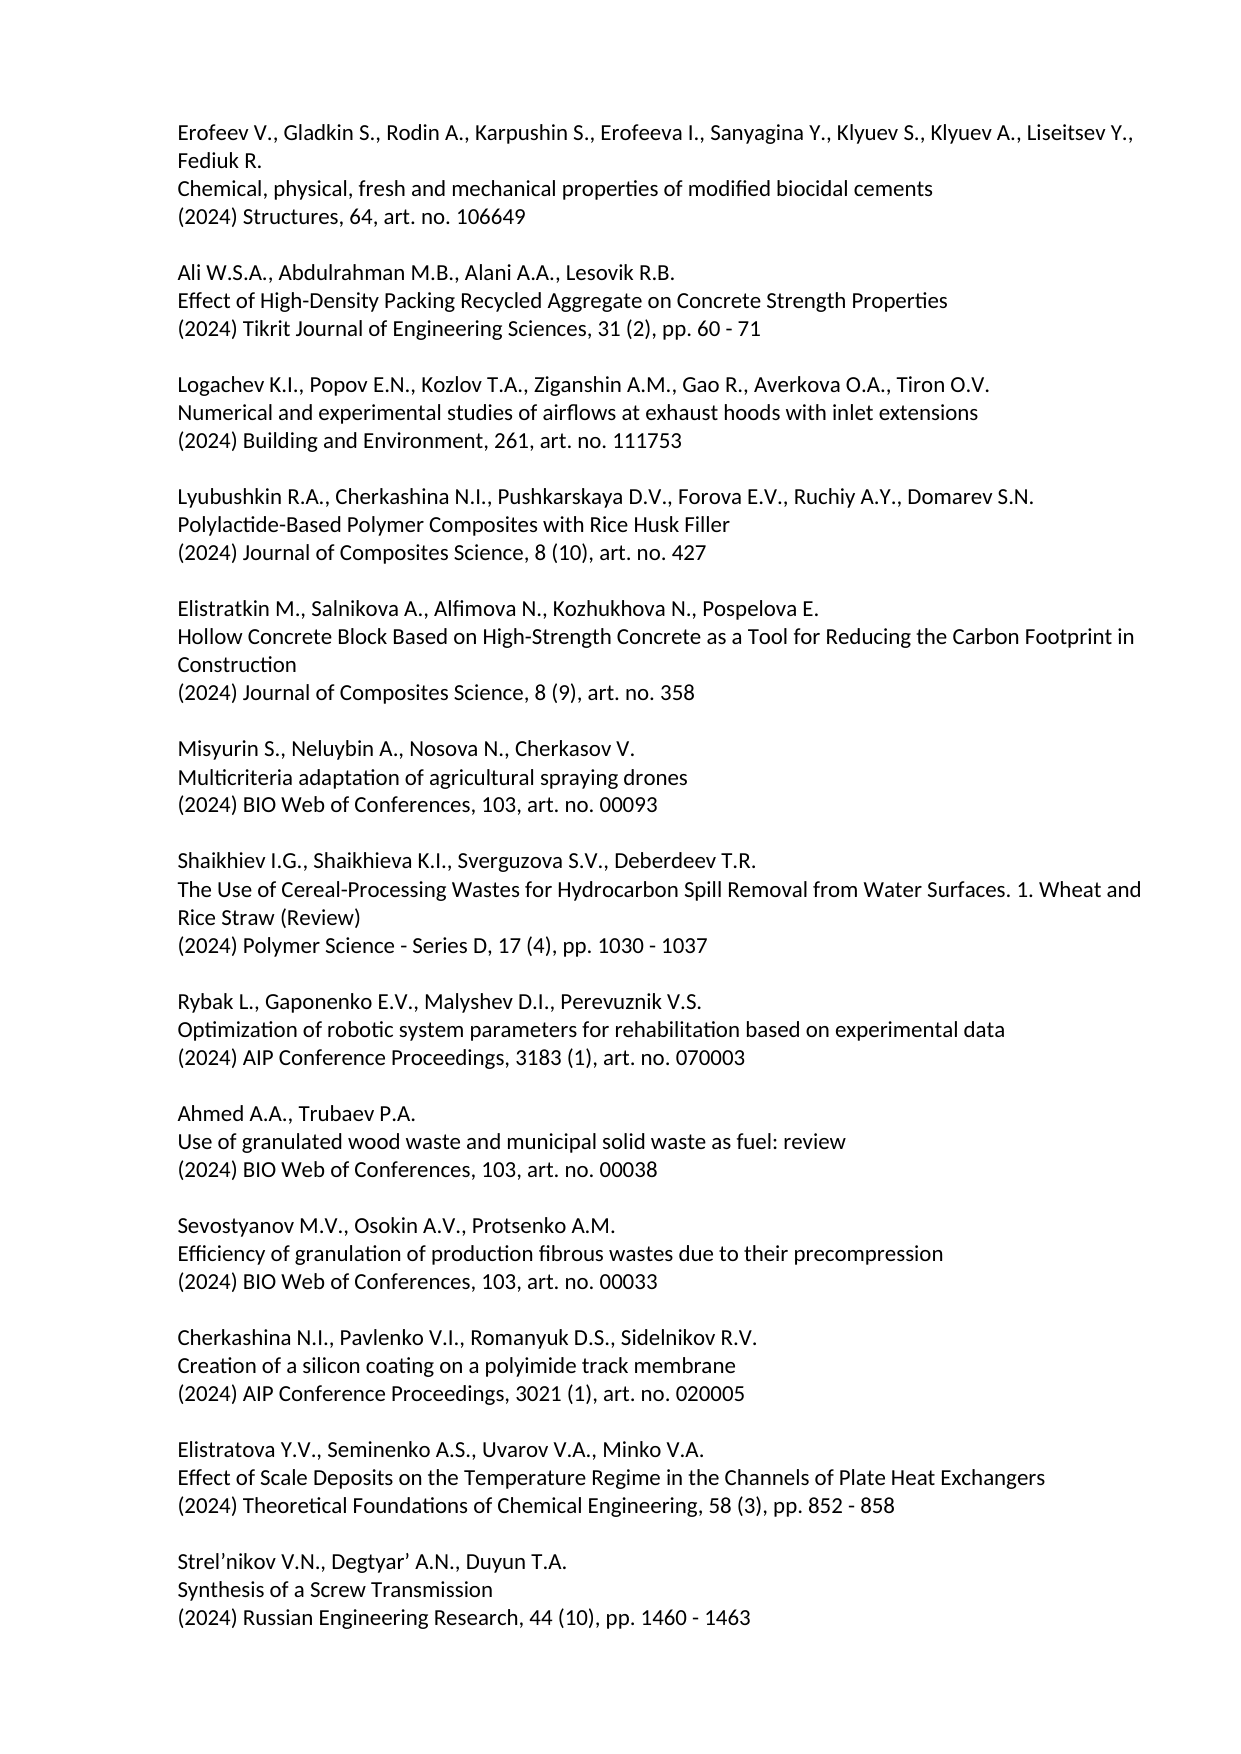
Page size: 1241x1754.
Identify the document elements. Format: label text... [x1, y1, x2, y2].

text Numerical and experimental studies of airflows at exhaust hoods with inlet extensions [177, 398, 1152, 426]
text Ali W.S.A., Abdulrahman M.B., Alani A.A., Lesovik R.B. [177, 258, 1152, 286]
text (2024) Theoretical Foundations of Chemical Engineering, 58 (3), pp. 852 - 858 [177, 1491, 1152, 1519]
text Multicriteria adaptation of agricultural spraying drones [177, 763, 1152, 791]
text Polylactide-Based Polymer Composites with Rice Husk Filler [177, 510, 1152, 538]
text Synthesis of a Screw Transmission [177, 1575, 1152, 1603]
text Elistratkin M., Salnikova A., Alfimova N., Kozhukhova N., Pospelova E. [177, 594, 1152, 622]
text Strel’nikov V.N., Degtyar’ A.N., Duyun T.A. [177, 1547, 1152, 1575]
text Rybak L., Gaponenko E.V., Malyshev D.I., Perevuznik V.S. [177, 987, 1152, 1015]
text (2024) BIO Web of Conferences, 103, art. no. 00038 [177, 1155, 1152, 1183]
text (2024) Journal of Composites Science, 8 (10), art. no. 427 [177, 538, 1152, 566]
text Optimization of robotic system parameters for rehabilitation based on experimental data [177, 1015, 1152, 1043]
text (2024) AIP Conference Proceedings, 3021 (1), art. no. 020005 [177, 1379, 1152, 1407]
text (2024) Building and Environment, 261, art. no. 111753 [177, 426, 1152, 454]
text (2024) Russian Engineering Research, 44 (10), pp. 1460 - 1463 [177, 1603, 1152, 1631]
text (2024) AIP Conference Proceedings, 3183 (1), art. no. 070003 [177, 1043, 1152, 1071]
text Effect of Scale Deposits on the Temperature Regime in the Channels of Plate Heat Exchangers [177, 1463, 1152, 1491]
text The Use of Cereal-Processing Wastes for Hydrocarbon Spill Removal from Water Surfaces. 1. Wheat and Rice Straw (Review) [177, 875, 1152, 931]
text (2024) Structures, 64, art. no. 106649 [177, 202, 1152, 230]
text Creation of a silicon coating on a polyimide track membrane [177, 1351, 1152, 1379]
text Effect of High-Density Packing Recycled Aggregate on Concrete Strength Properties [177, 286, 1152, 314]
text Chemical, physical, fresh and mechanical properties of modified biocidal cements [177, 174, 1152, 202]
text Ahmed A.A., Trubaev P.A. [177, 1099, 1152, 1127]
text (2024) Tikrit Journal of Engineering Sciences, 31 (2), pp. 60 - 71 [177, 314, 1152, 342]
text Elistratova Y.V., Seminenko A.S., Uvarov V.A., Minko V.A. [177, 1435, 1152, 1463]
text Cherkashina N.I., Pavlenko V.I., Romanyuk D.S., Sidelnikov R.V. [177, 1323, 1152, 1351]
text Misyurin S., Neluybin A., Nosova N., Cherkasov V. [177, 734, 1152, 763]
text Sevostyanov M.V., Osokin A.V., Protsenko A.M. [177, 1211, 1152, 1239]
text Erofeev V., Gladkin S., Rodin A., Karpushin S., Erofeeva I., Sanyagina Y., Klyuev S., Klyuev A., Liseitsev Y., Fediuk R. [177, 118, 1152, 174]
text Hollow Concrete Block Based on High-Strength Concrete as a Tool for Reducing the Carbon Footprint in Construction [177, 622, 1152, 678]
text Shaikhiev I.G., Shaikhieva K.I., Sverguzova S.V., Deberdeev T.R. [177, 847, 1152, 875]
text Use of granulated wood waste and municipal solid waste as fuel: review [177, 1127, 1152, 1155]
text (2024) BIO Web of Conferences, 103, art. no. 00093 [177, 791, 1152, 819]
text Efficiency of granulation of production fibrous wastes due to their precompression [177, 1239, 1152, 1267]
text (2024) Polymer Science - Series D, 17 (4), pp. 1030 - 1037 [177, 931, 1152, 959]
text (2024) Journal of Composites Science, 8 (9), art. no. 358 [177, 678, 1152, 707]
text (2024) BIO Web of Conferences, 103, art. no. 00033 [177, 1267, 1152, 1295]
text Lyubushkin R.A., Cherkashina N.I., Pushkarskaya D.V., Forova E.V., Ruchiy A.Y., Domarev S.N. [177, 482, 1152, 510]
text Logachev K.I., Popov E.N., Kozlov T.A., Ziganshin A.M., Gao R., Averkova O.A., Tiron O.V. [177, 370, 1152, 398]
